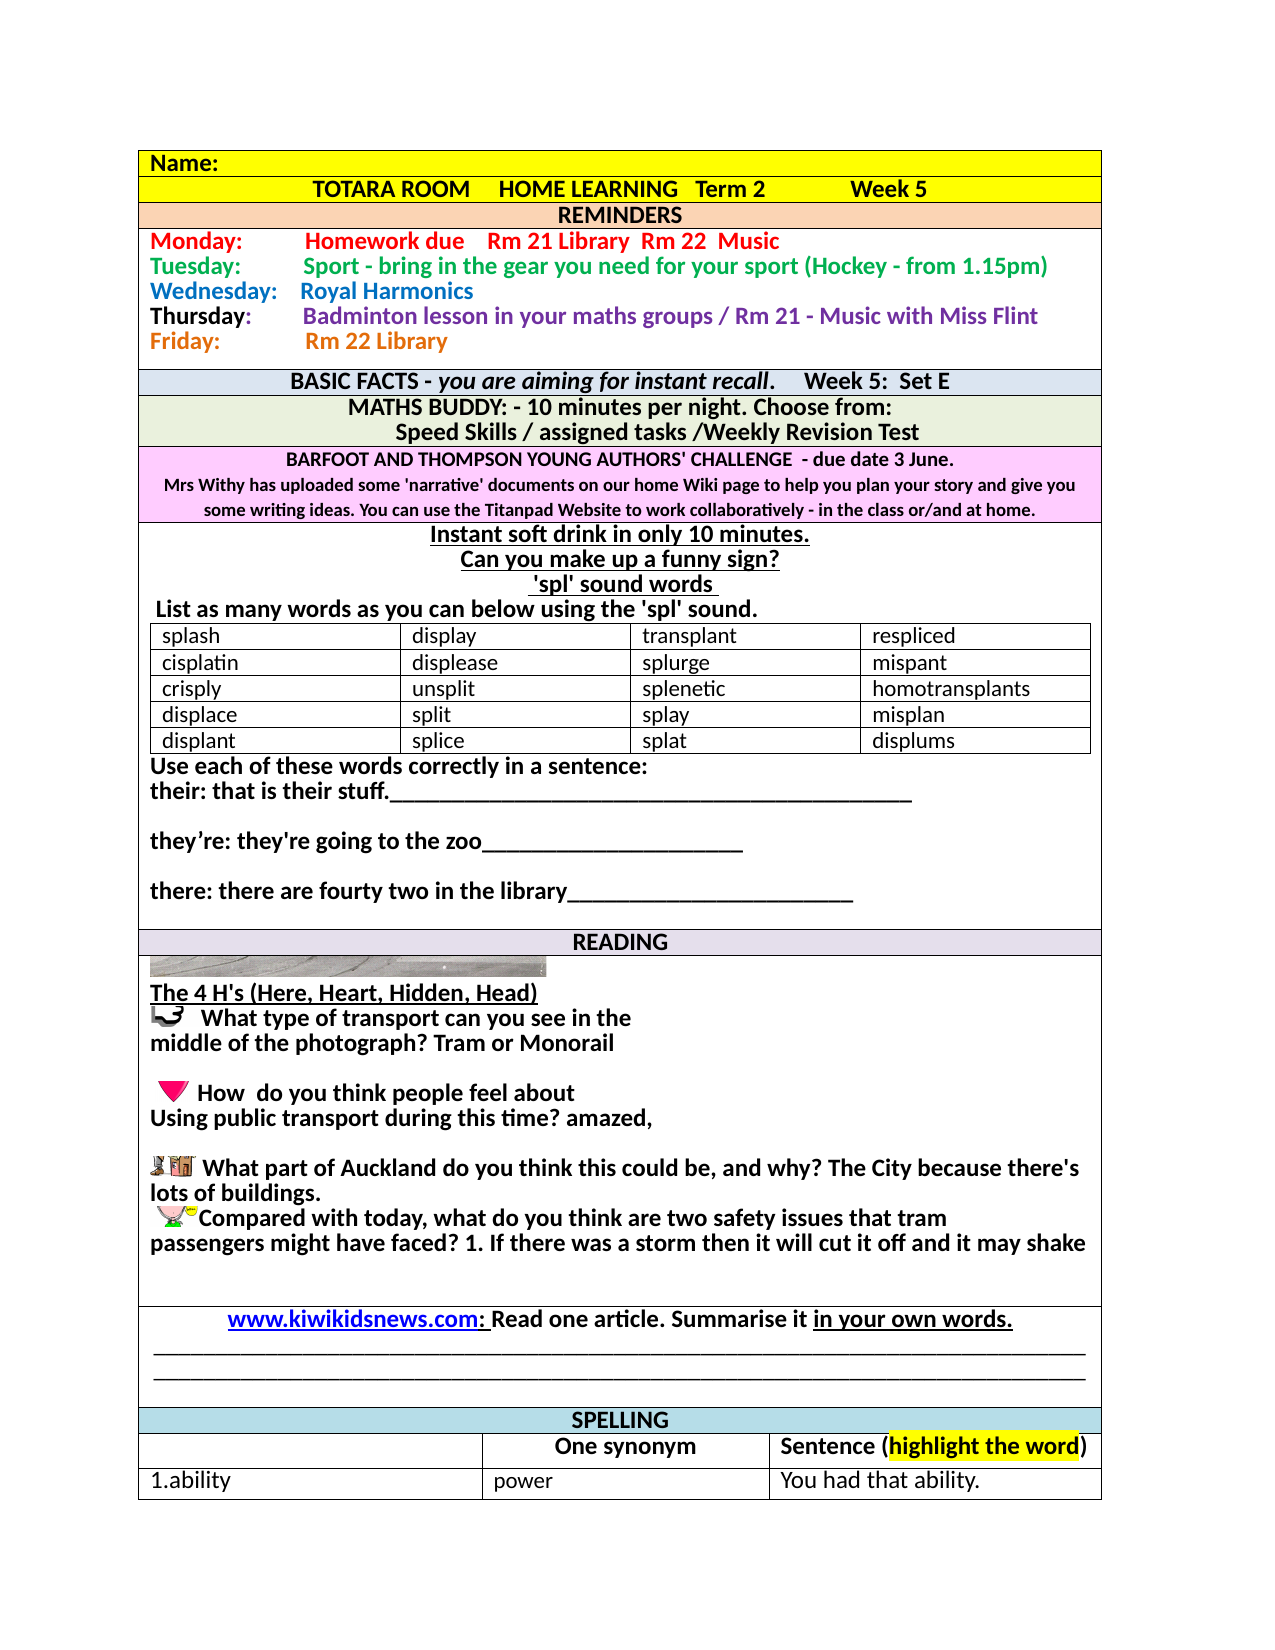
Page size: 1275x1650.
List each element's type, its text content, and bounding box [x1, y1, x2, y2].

table_cell Instant soft drink in only 10 minutes. Can you make up a funny sign? 'spl' sound words List as many words as you can below using the 'spl' sound. Use each of these words correctly in a sentence: their: that is their stuff.__________________________________________ they’re: they're going to the zoo_____________________ there: there are fourty two in the library_______________________ [139, 523, 1101, 929]
table_cell One synonym [483, 1434, 769, 1468]
table_cell TOTARA ROOM HOME LEARNING Term 2 Week 5 [139, 177, 1101, 202]
table_cell [139, 1434, 482, 1468]
table_cell The 4 H's (Here, Heart, Hidden, Head) What type of transport can you see in the middle of the photograph? Tram or Monorail How do you think people feel about Using public transport during this time? amazed, What part of Auckland do you think this could be, and why? The City because there's lots of buildings. Compared with today, what do you think are two safety issues that tram passengers might have faced? 1. If there was a storm then it will cut it off and it may shake [139, 956, 1101, 1306]
table_cell MATHS BUDDY: - 10 minutes per night. Choose from: Speed Skills / assigned tasks /Weekly Revision Test [139, 396, 1101, 446]
table_cell Monday: Homework due Rm 21 Library Rm 22 Music Tuesday: Sport - bring in the gear you need for your sport (Hockey - from 1.15pm) Wednesday: Royal Harmonics Thursday: Badminton lesson in your maths groups / Rm 21 - Music with Miss Flint Friday: Rm 22 Library [139, 229, 1101, 369]
table_cell SPELLING [139, 1408, 1101, 1433]
table_cell REMINDERS [139, 203, 1101, 228]
table_cell 1.ability [139, 1469, 482, 1499]
table_cell BARFOOT AND THOMPSON YOUNG AUTHORS' CHALLENGE - due date 3 June. Mrs Withy has uploaded some 'narrative' documents on our home Wiki page to help you plan your story and give you some writing ideas. You can use the Titanpad Website to work collaboratively - in the class or/and at home. [139, 447, 1101, 522]
table_cell power [483, 1469, 769, 1499]
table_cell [770, 1469, 1101, 1499]
table_cell BASIC FACTS - you are aiming for instant recall. Week 5: Set E [139, 370, 1101, 395]
table_cell www.kiwikidsnews.com: Read one article. Summarise it in your own words. ______________________________________________________________________________________________________________________________________________________ [139, 1307, 1101, 1407]
table_cell Sentence (highlight the word) [770, 1434, 1101, 1468]
table_header Name: [139, 151, 1101, 176]
table_cell READING [139, 930, 1101, 955]
